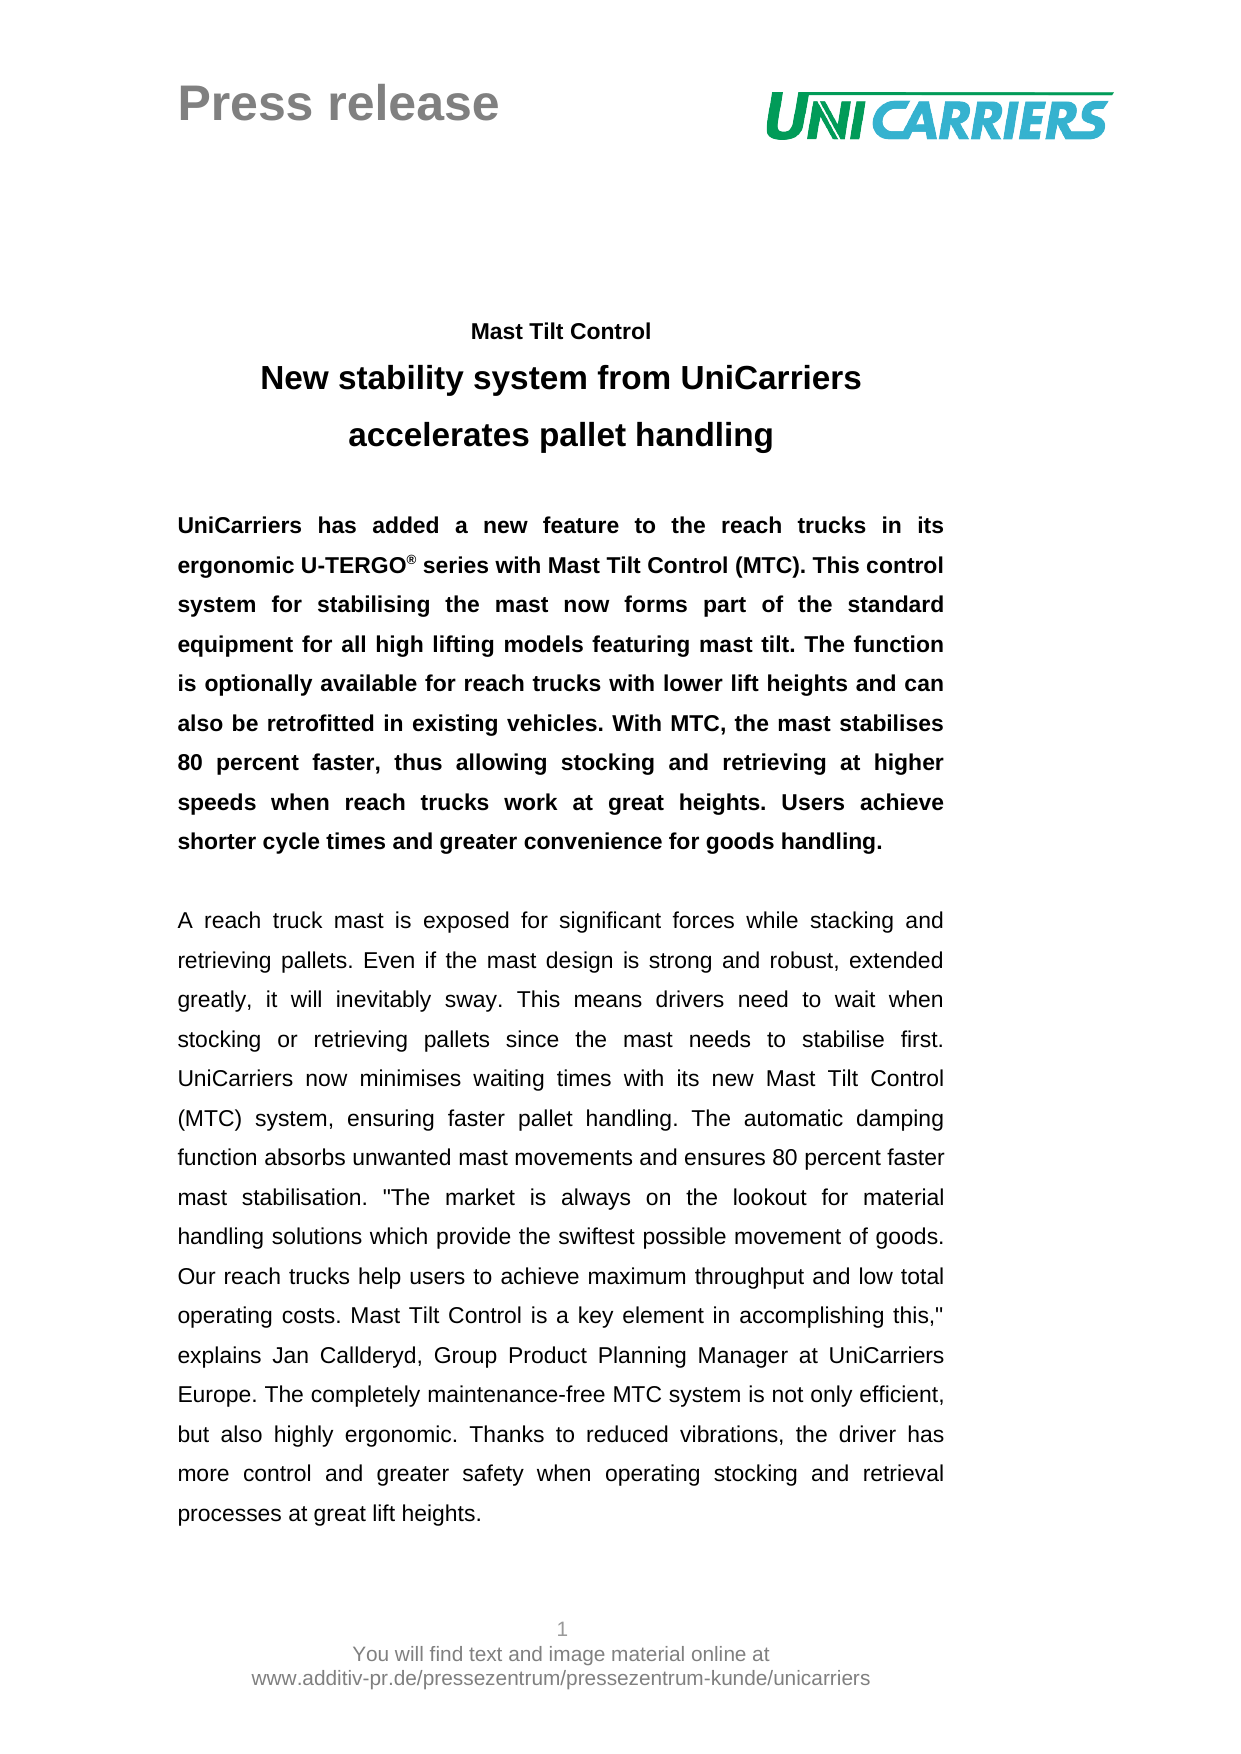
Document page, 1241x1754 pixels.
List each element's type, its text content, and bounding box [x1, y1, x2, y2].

picture [766, 92, 1114, 140]
text UniCarriers has added a new feature to the reach trucks in its ergonomic U-TERGO® series with Mast Tilt Control (MTC). This control system for stabilising the mast now forms part of the standard equipment for all high lifting models featuring mast tilt. The function is optionally available for reach trucks with lower lift heights and can also be retrofitted in existing vehicles. With MTC, the mast stabilises 80 percent faster, thus allowing stocking and retrieving at higher speeds when reach trucks work at great heights. Users achieve shorter cycle times and greater convenience for goods handling. [177, 512, 945, 855]
text Mast Tilt Control [177, 318, 945, 345]
text New stability system from UniCarriers accelerates pallet handling [177, 358, 945, 454]
text A reach truck mast is exposed for significant forces while stacking and retrieving pallets. Even if the mast design is strong and robust, extended greatly, it will inevitably sway. This means drivers need to wait when stocking or retrieving pallets since the mast needs to stabilise first. UniCarriers now minimises waiting times with its new Mast Tilt Control (MTC) system, ensuring faster pallet handling. The automatic damping function absorbs unwanted mast movements and ensures 80 percent faster mast stabilisation. "The market is always on the lookout for material handling solutions which provide the swiftest possible movement of goods. Our reach trucks help users to achieve maximum throughput and low total operating costs. Mast Tilt Control is a key element in accomplishing this," explains Jan Callderyd, Group Product Planning Manager at UniCarriers Europe. The completely maintenance-free MTC system is not only efficient, but also highly ergonomic. Thanks to reduced vibrations, the driver has more control and greater safety when operating stocking and retrieval processes at great lift heights. [177, 907, 945, 1526]
